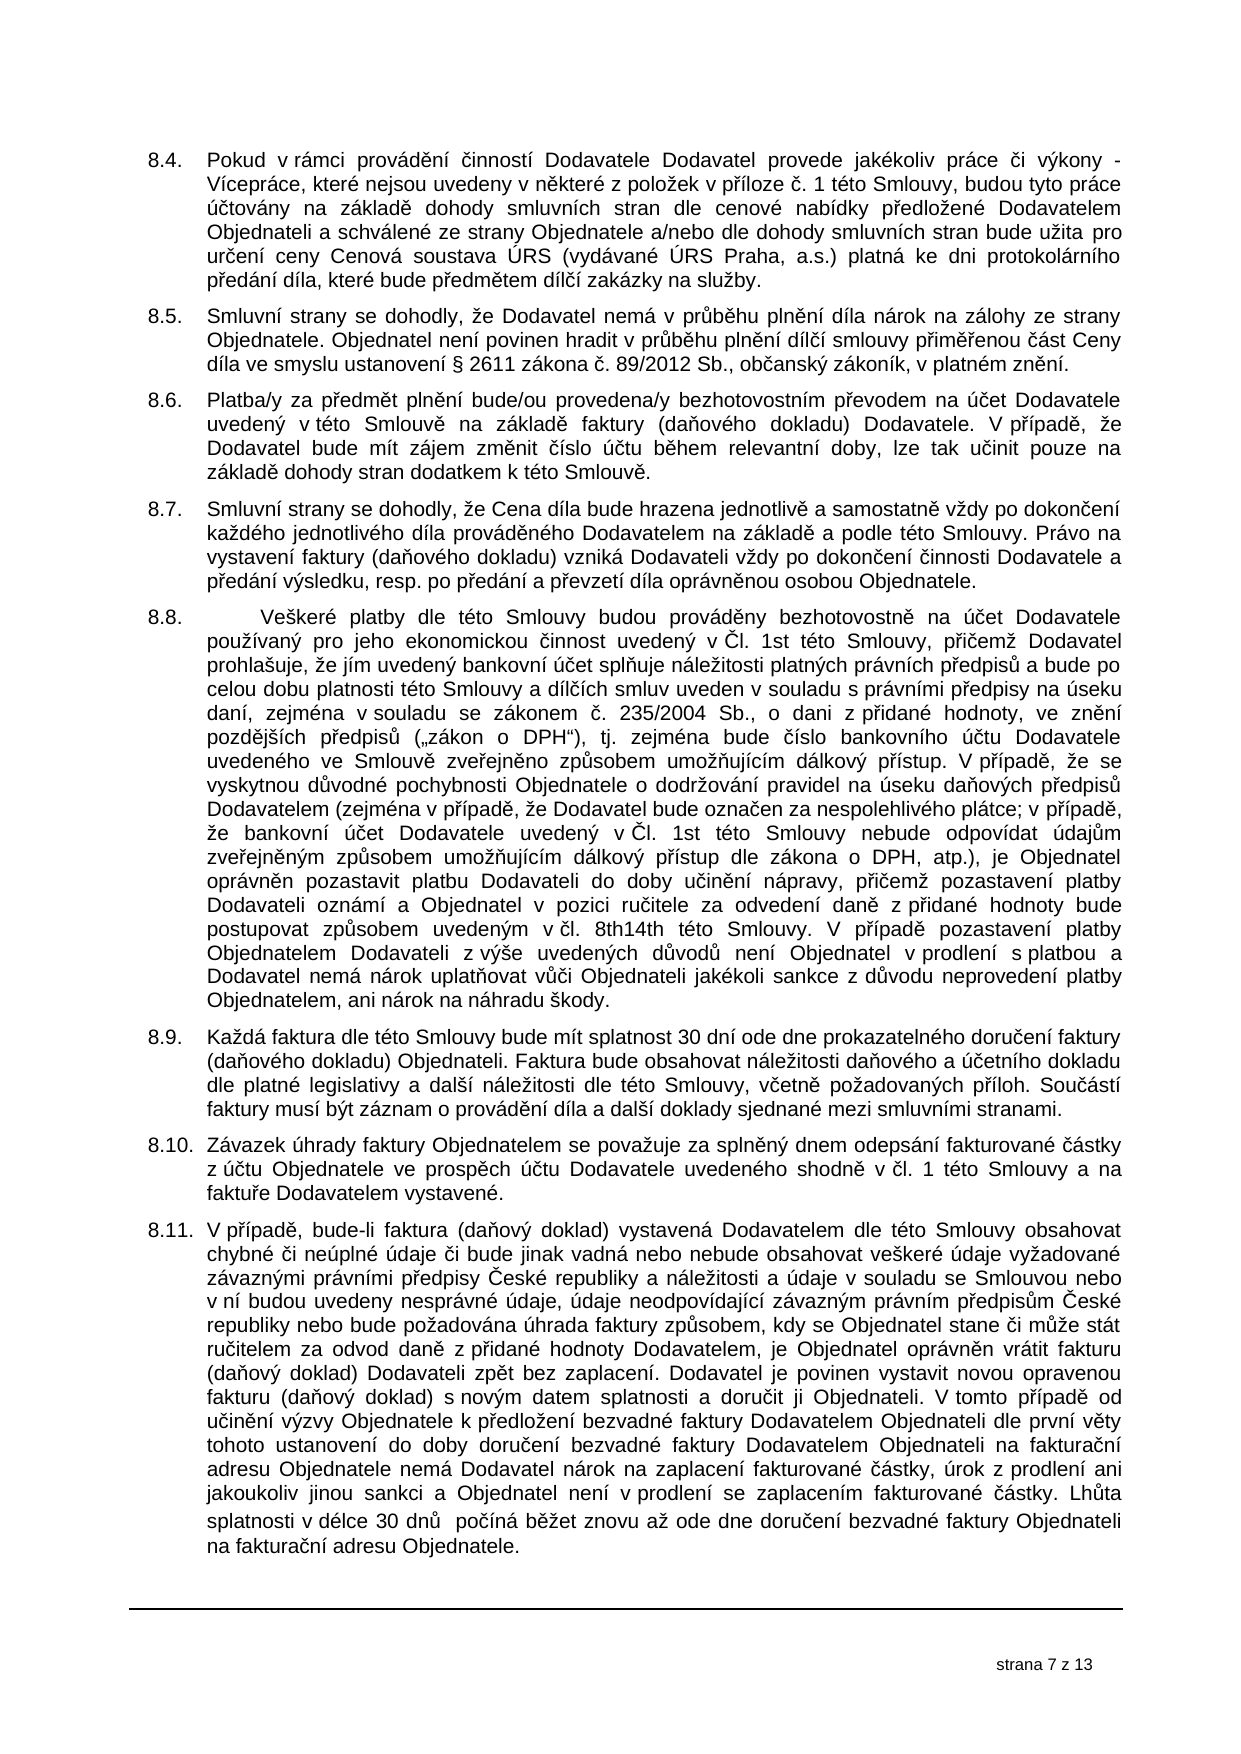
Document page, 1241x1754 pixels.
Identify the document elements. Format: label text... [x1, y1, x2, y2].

text Smluvní strany se dohodly, že Cena díla bude hrazena jednotlivě a samostatně vždy po dokončení každého jednotlivého díla prováděného Dodavatelem na základě a podle této Smlouvy. Právo na vystavení faktury (daňového dokladu) vzniká Dodavateli vždy po dokončení činnosti Dodavatele a předání výsledku, resp. po předání a převzetí díla oprávněnou osobou Objednatele. [148, 497, 1122, 592]
text Smluvní strany se dohodly, že Dodavatel nemá v průběhu plnění díla nárok na zálohy ze strany Objednatele. Objednatel není povinen hradit v průběhu plnění dílčí smlouvy přiměřenou část Ceny díla ve smyslu ustanovení § 2611 zákona č. 89/2012 Sb., občanský zákoník, v platném znění. [148, 304, 1122, 376]
text Pokud v rámci provádění činností Dodavatele Dodavatel provede jakékoliv práce či výkony - Vícepráce, které nejsou uvedeny v některé z položek v příloze č. 1 této Smlouvy, budou tyto práce účtovány na základě dohody smluvních stran dle cenové nabídky předložené Dodavatelem Objednateli a schválené ze strany Objednatele a/nebo dle dohody smluvních stran bude užita pro určení ceny Cenová soustava ÚRS (vydávané ÚRS Praha, a.s.) platná ke dni protokolárního předání díla, které bude předmětem dílčí zakázky na služby. [148, 148, 1122, 291]
text V případě, bude-li faktura (daňový doklad) vystavená Dodavatelem dle této Smlouvy obsahovat chybné či neúplné údaje či bude jinak vadná nebo nebude obsahovat veškeré údaje vyžadované závaznými právními předpisy České republiky a náležitosti a údaje v souladu se Smlouvou nebo v ní budou uvedeny nesprávné údaje, údaje neodpovídající závazným právním předpisům České republiky nebo bude požadována úhrada faktury způsobem, kdy se Objednatel stane či může stát ručitelem za odvod daně z přidané hodnoty Dodavatelem, je Objednatel oprávněn vrátit fakturu (daňový doklad) Dodavateli zpět bez zaplacení. Dodavatel je povinen vystavit novou opravenou fakturu (daňový doklad) s novým datem splatnosti a doručit ji Objednateli. V tomto případě od učinění výzvy Objednatele k předložení bezvadné faktury Dodavatelem Objednateli dle první věty tohoto ustanovení do doby doručení bezvadné faktury Dodavatelem Objednateli na fakturační adresu Objednatele nemá Dodavatel nárok na zaplacení fakturované částky, úrok z prodlení ani jakoukoliv jinou sankci a Objednatel není v prodlení se zaplacením fakturované částky. Lhůta splatnosti v délce 30 dnů počíná běžet znovu až ode dne doručení bezvadné faktury Objednateli na fakturační adresu Objednatele. [148, 1217, 1122, 1558]
text Platba/y za předmět plnění bude/ou provedena/y bezhotovostním převodem na účet Dodavatele uvedený v této Smlouvě na základě faktury (daňového dokladu) Dodavatele. V případě, že Dodavatel bude mít zájem změnit číslo účtu během relevantní doby, lze tak učinit pouze na základě dohody stran dodatkem k této Smlouvě. [148, 388, 1122, 484]
text Závazek úhrady faktury Objednatelem se považuje za splněný dnem odepsání fakturované částky z účtu Objednatele ve prospěch účtu Dodavatele uvedeného shodně v čl. 1 této Smlouvy a na faktuře Dodavatelem vystavené. [148, 1133, 1122, 1205]
text Každá faktura dle této Smlouvy bude mít splatnost 30 dní ode dne prokazatelného doručení faktury (daňového dokladu) Objednateli. Faktura bude obsahovat náležitosti daňového a účetního dokladu dle platné legislativy a další náležitosti dle této Smlouvy, včetně požadovaných příloh. Součástí faktury musí být záznam o provádění díla a další doklady sjednané mezi smluvními stranami. [148, 1025, 1122, 1121]
text Veškeré platby dle této Smlouvy budou prováděny bezhotovostně na účet Dodavatele používaný pro jeho ekonomickou činnost uvedený v Čl. 1 této Smlouvy, přičemž Dodavatel prohlašuje, že jím uvedený bankovní účet splňuje náležitosti platných právních předpisů a bude po celou dobu platnosti této Smlouvy a dílčích smluv uveden v souladu s právními předpisy na úseku daní, zejména v souladu se zákonem č. 235/2004 Sb., o dani z přidané hodnoty, ve znění pozdějších předpisů („zákon o DPH“), tj. zejména bude číslo bankovního účtu Dodavatele uvedeného ve Smlouvě zveřejněno způsobem umožňujícím dálkový přístup. V případě, že se vyskytnou důvodné pochybnosti Objednatele o dodržování pravidel na úseku daňových předpisů Dodavatelem (zejména v případě, že Dodavatel bude označen za nespolehlivého plátce; v případě, že bankovní účet Dodavatele uvedený v Čl. 1 této Smlouvy nebude odpovídat údajům zveřejněným způsobem umožňujícím dálkový přístup dle zákona o DPH, atp.), je Objednatel oprávněn pozastavit platbu Dodavateli do doby učinění nápravy, přičemž pozastavení platby Dodavateli oznámí a Objednatel v pozici ručitele za odvedení daně z přidané hodnoty bude postupovat způsobem uvedeným v čl. 8.14 této Smlouvy. V případě pozastavení platby Objednatelem Dodavateli z výše uvedených důvodů není Objednatel v prodlení s platbou a Dodavatel nemá nárok uplatňovat vůči Objednateli jakékoli sankce z důvodu neprovedení platby Objednatelem, ani nárok na náhradu škody. [148, 605, 1122, 1012]
